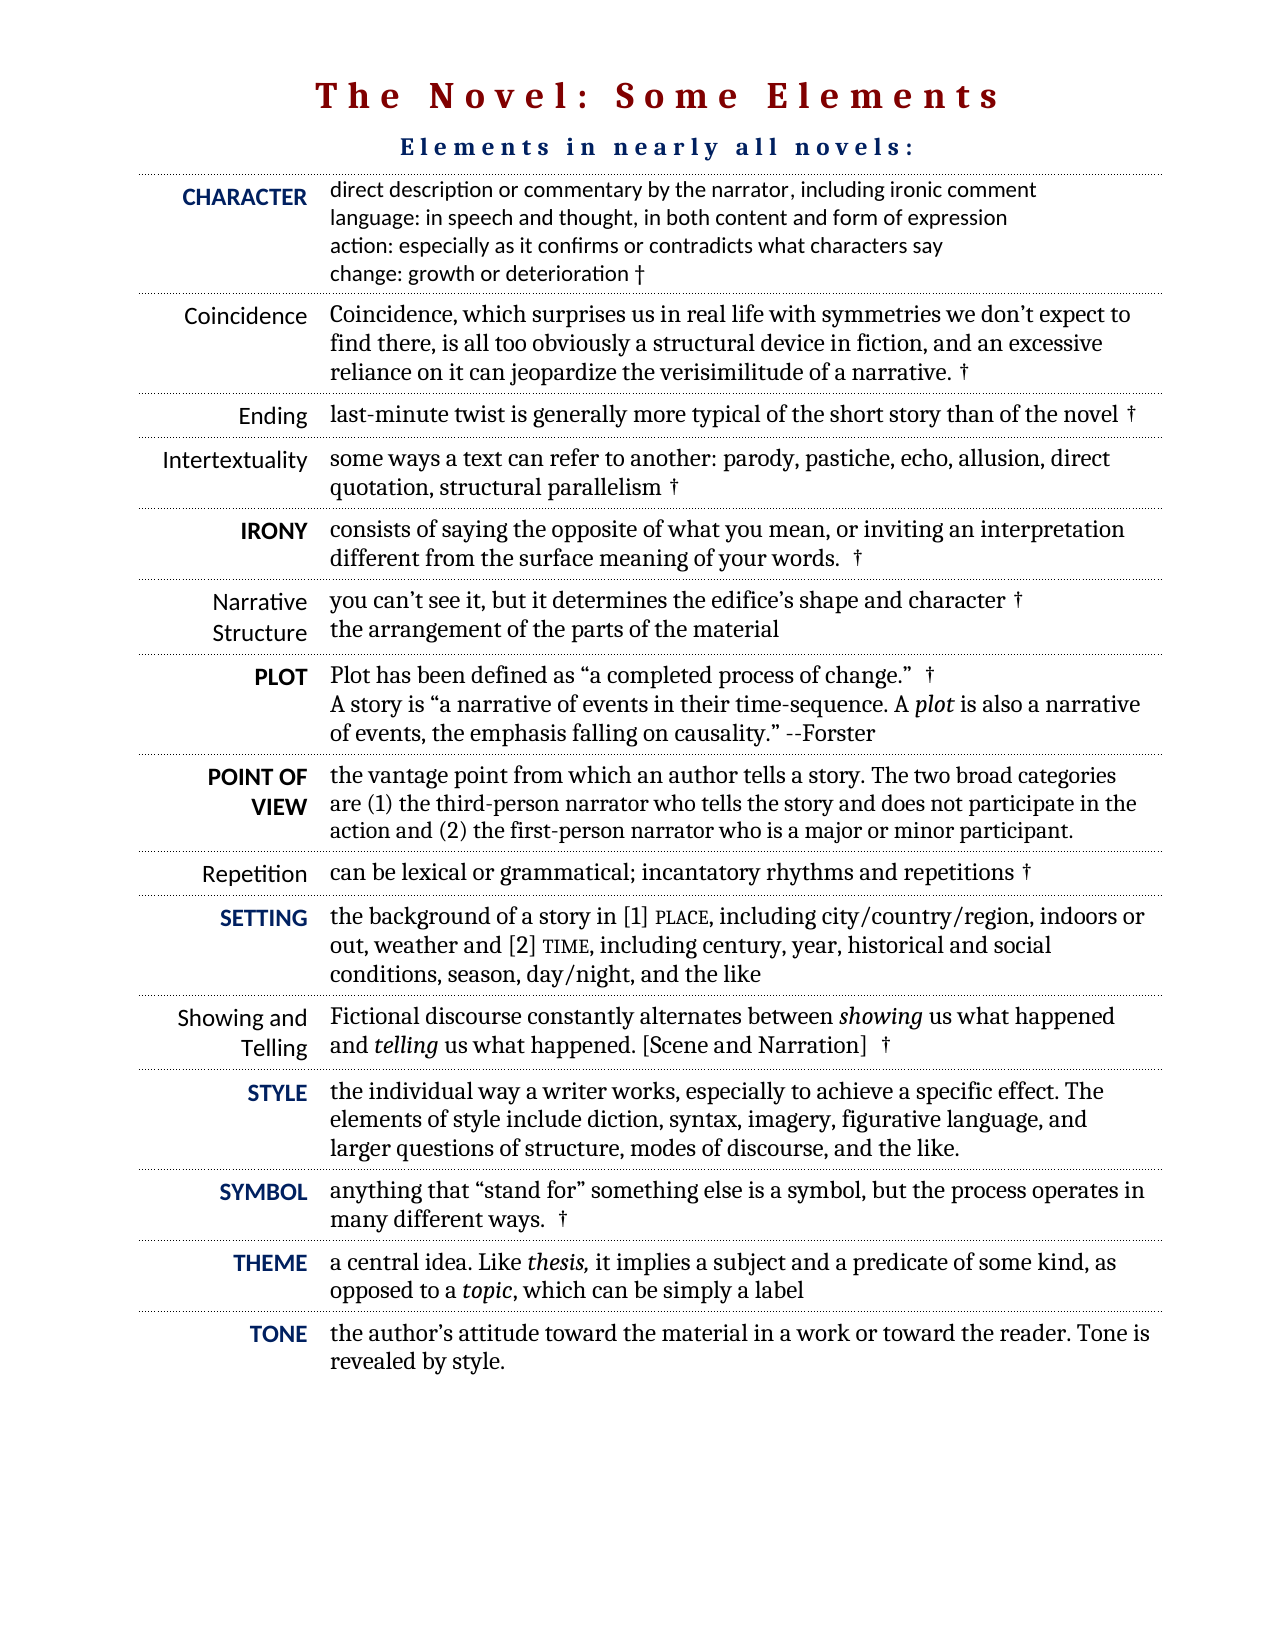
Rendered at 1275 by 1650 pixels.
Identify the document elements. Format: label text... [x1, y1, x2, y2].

table_cell Repetition [139, 851, 319, 895]
table_cell a central idea. Like thesis, it implies a subject and a predicate of some kind, as opposed to a topic, which can be simply a label [319, 1240, 1162, 1311]
table_cell the author’s attitude toward the material in a work or toward the reader. Tone is revealed by style. [319, 1311, 1162, 1382]
table_header CHARACTER [139, 174, 319, 293]
table_cell SETTING [139, 895, 319, 995]
table_cell THEME [139, 1240, 319, 1311]
table_cell some ways a text can refer to another: parody, pastiche, echo, allusion, direct quotation, structural parallelism † [319, 437, 1162, 508]
table_header direct description or commentary by the narrator, including ironic comment language: in speech and thought, in both content and form of expression action: especially as it confirms or contradicts what characters say change: growth or deterioration † [319, 174, 1162, 293]
table_cell PLOT [139, 654, 319, 753]
table_cell POINT OF VIEW [139, 754, 319, 851]
table_cell the background of a story in [1] place, including city/country/region, indoors or out, weather and [2] time, including century, year, historical and social conditions, season, day/night, and the like [319, 895, 1162, 995]
table_cell can be lexical or grammatical; incantatory rhythms and repetitions † [319, 851, 1162, 895]
table_cell STYLE [139, 1069, 319, 1169]
table_cell Fictional discourse constantly alternates between showing us what happened and telling us what happened. [Scene and Narration] † [319, 995, 1162, 1069]
table_cell last-minute twist is generally more typical of the short story than of the novel † [319, 393, 1162, 437]
table_cell anything that “stand for” something else is a symbol, but the process operates in many different ways. † [319, 1169, 1162, 1240]
table_cell Coincidence [139, 293, 319, 393]
table_cell Plot has been defined as “a completed process of change.” † A story is “a narrative of events in their time-sequence. A plot is also a narrative of events, the emphasis falling on causality.” --Forster [319, 654, 1162, 753]
subtitle Elements in nearly all novels: [150, 132, 1162, 161]
table_cell Ending [139, 393, 319, 437]
table_cell TONE [139, 1311, 319, 1382]
table_cell Showing and Telling [139, 995, 319, 1069]
table_cell consists of saying the opposite of what you mean, or inviting an interpretation different from the surface meaning of your words. † [319, 508, 1162, 579]
table_cell the individual way a writer works, especially to achieve a specific effect. The elements of style include diction, syntax, imagery, figurative language, and larger questions of structure, modes of discourse, and the like. [319, 1069, 1162, 1169]
table_cell IRONY [139, 508, 319, 579]
table_cell Narrative Structure [139, 579, 319, 654]
table_cell the vantage point from which an author tells a story. The two broad categories are (1) the third-person narrator who tells the story and does not participate in the action and (2) the first-person narrator who is a major or minor participant. [319, 754, 1162, 851]
table_cell SYMBOL [139, 1169, 319, 1240]
table_cell you can’t see it, but it determines the edifice’s shape and character † the arrangement of the parts of the material [319, 579, 1162, 654]
table_cell Intertextuality [139, 437, 319, 508]
table_cell Coincidence, which surprises us in real life with symmetries we don’t expect to find there, is all too obviously a structural device in fiction, and an excessive reliance on it can jeopardize the verisimilitude of a narrative. † [319, 293, 1162, 393]
text The Novel: Some Elements [150, 75, 1162, 118]
